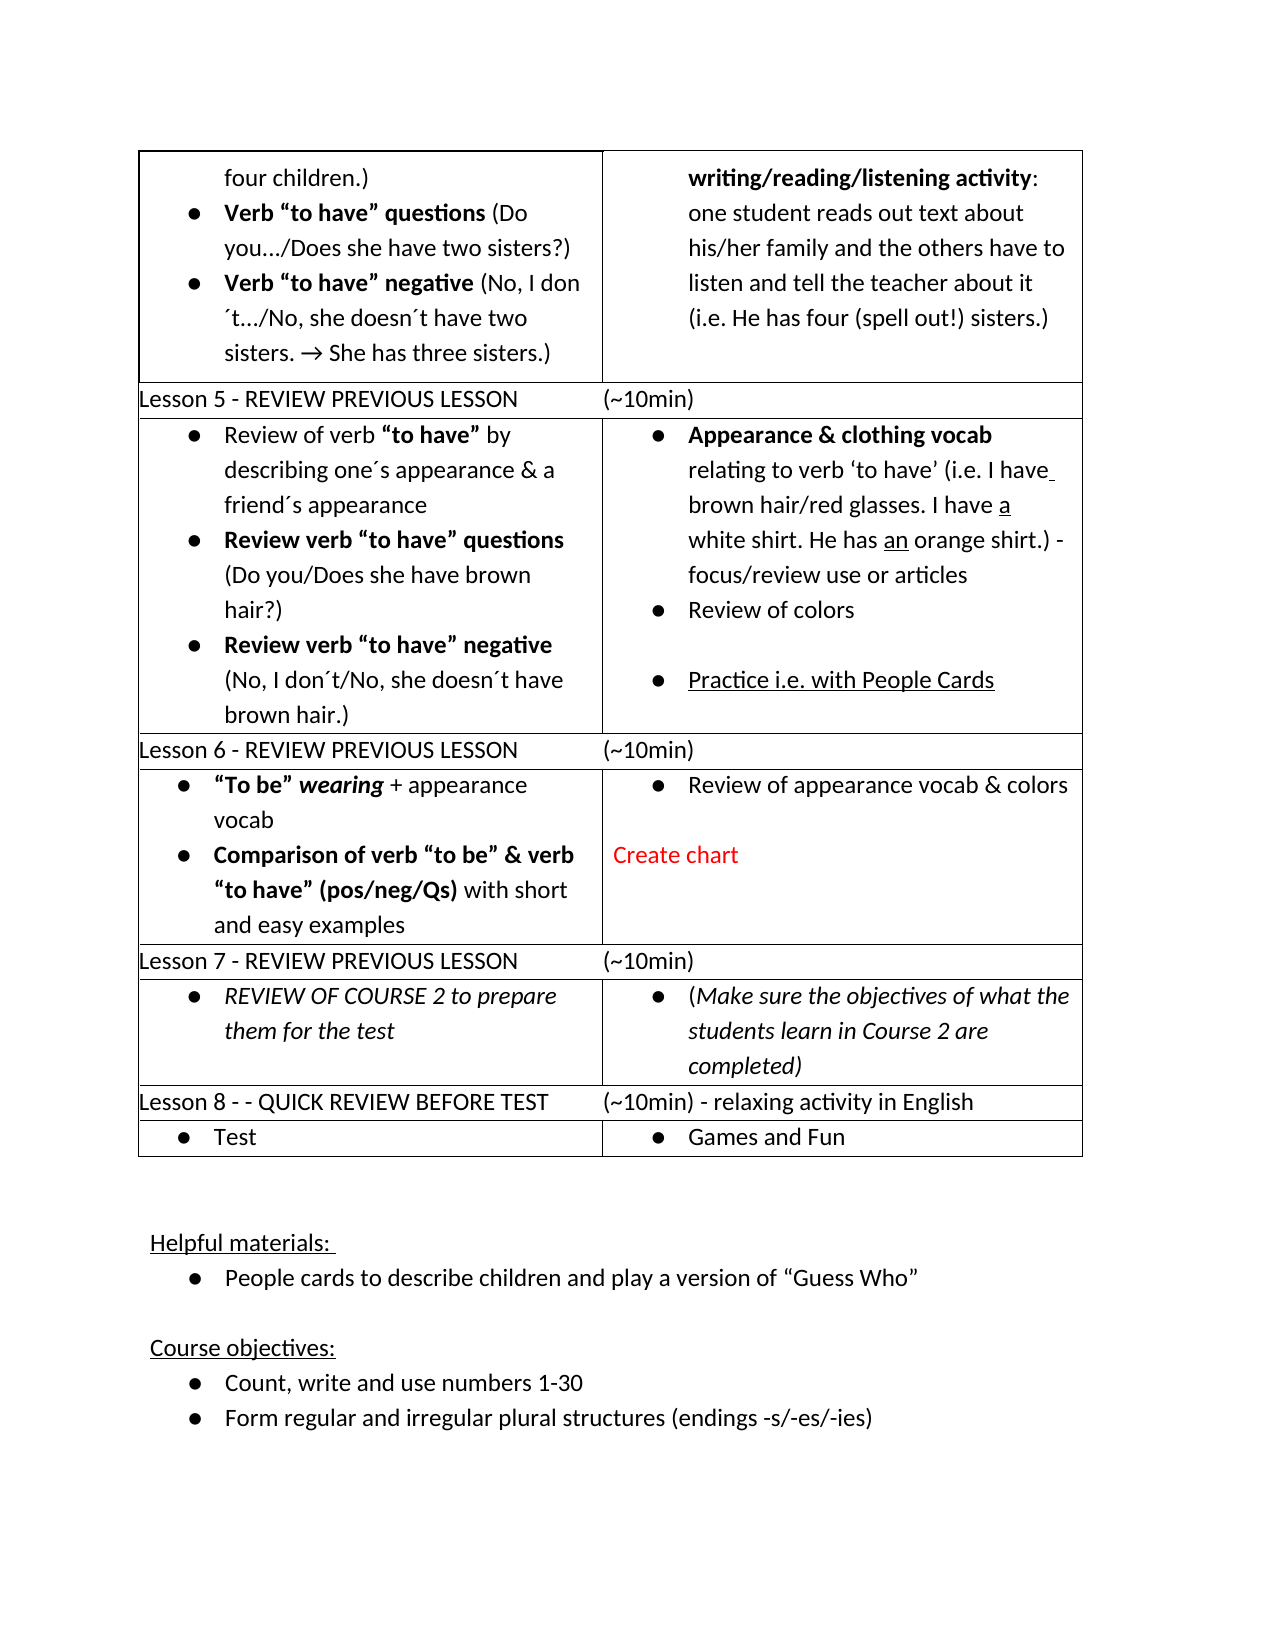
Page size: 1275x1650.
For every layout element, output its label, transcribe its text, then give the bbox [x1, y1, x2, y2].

table_cell Lesson 8 - - QUICK REVIEW BEFORE TEST [139, 1086, 603, 1120]
table_cell (~10min) [603, 945, 1082, 979]
list Form regular and irregular plural structures (endings -s/-es/-ies) [187, 1402, 1125, 1432]
table_cell “To be” wearing + appearance vocab Comparison of verb “to be” & verb “to have” (pos/neg/Qs) with short and easy examples [139, 770, 602, 944]
list Count, write and use numbers 1-30 [187, 1367, 1125, 1397]
table_cell Test [139, 1121, 602, 1156]
table_cell Review of appearance vocab & colors Create chart [603, 770, 1082, 944]
table_cell Games and Fun [603, 1121, 1082, 1156]
text Course objectives: [150, 1332, 1125, 1362]
table_cell Lesson 7 - REVIEW PREVIOUS LESSON [139, 945, 603, 979]
table_cell (Make sure the objectives of what the students learn in Course 2 are completed) [603, 980, 1082, 1085]
table_cell (~10min) - relaxing activity in English [603, 1086, 1082, 1120]
table_cell Review of verb “to have” by describing one´s appearance & a friend´s appearance Review verb “to have” questions (Do you/Does she have brown hair?) Review verb “to have” negative (No, I don´t/No, she doesn´t have brown hair.) [139, 419, 602, 733]
table_cell Appearance & clothing vocab relating to verb ‘to have’ (i.e. I have brown hair/red glasses. I have a white shirt. He has an orange shirt.) - focus/review use or articles Review of colors Practice i.e. with People Cards [603, 419, 1082, 733]
text Helpful materials: [150, 1227, 1125, 1257]
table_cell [603, 151, 1082, 382]
table_cell (~10min) [603, 734, 1082, 768]
table_cell Lesson 6 - REVIEW PREVIOUS LESSON [139, 734, 603, 768]
list People cards to describe children and play a version of “Guess Who” [187, 1262, 1125, 1292]
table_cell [140, 152, 602, 382]
table_cell REVIEW OF COURSE 2 to prepare them for the test [139, 980, 602, 1085]
table_cell (~10min) [603, 383, 1082, 418]
table_cell Lesson 5 - REVIEW PREVIOUS LESSON [139, 383, 603, 418]
